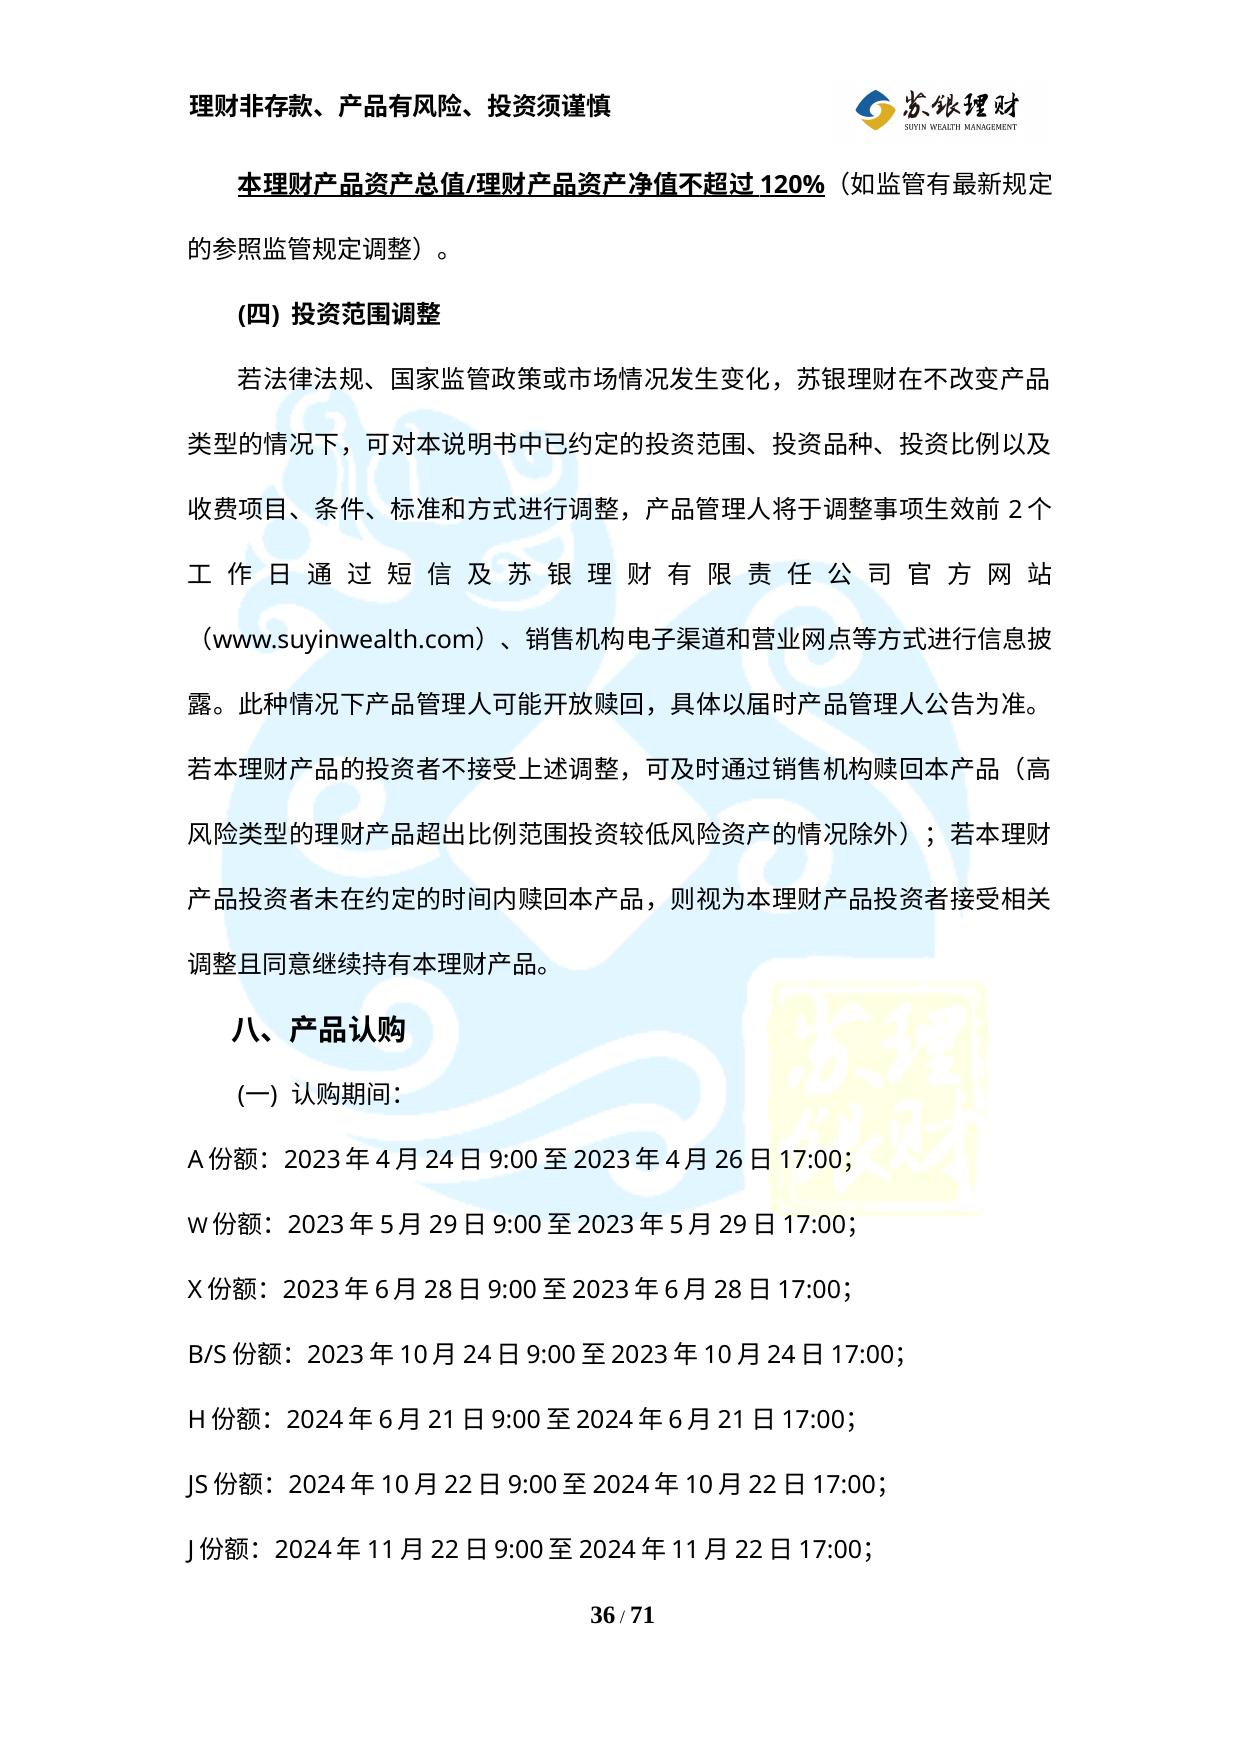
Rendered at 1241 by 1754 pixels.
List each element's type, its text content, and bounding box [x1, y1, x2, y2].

text 八、产品认购 [231, 995, 1053, 1060]
list X份额：2023年6月28日9:00至2023年6月28日17:00； [187, 1255, 1053, 1320]
list A份额：2023年4月24日9:00至2023年4月26日17:00； [187, 1125, 1053, 1190]
list B/S份额：2023年10月24日9:00至2023年10月24日17:00； [187, 1320, 1053, 1385]
list J份额：2024年11月22日9:00至2024年11月22日17:00； [187, 1515, 1053, 1580]
list 认购期间： [187, 1060, 1053, 1125]
list 投资范围调整 [187, 280, 1053, 345]
list W份额：2023年5月29日9:00至2023年5月29日17:00； [187, 1190, 1053, 1255]
text 若法律法规、国家监管政策或市场情况发生变化，苏银理财在不改变产品类型的情况下，可对本说明书中已约定的投资范围、投资品种、投资比例以及收费项目、条件、标准和方式进行调整，产品管理人将于调整事项生效前2个工作日通过短信及苏银理财有限责任公司官方网站（www.suyinwealth.com）、销售机构电子渠道和营业网点等方式进行信息披露。此种情况下产品管理人可能开放赎回，具体以届时产品管理人公告为准。若本理财产品的投资者不接受上述调整，可及时通过销售机构赎回本产品（高风险类型的理财产品超出比例范围投资较低风险资产的情况除外）；若本理财产品投资者未在约定的时间内赎回本产品，则视为本理财产品投资者接受相关调整且同意继续持有本理财产品。 [187, 345, 1053, 995]
list H份额：2024年6月21日9:00至2024年6月21日17:00； [187, 1385, 1053, 1450]
picture [831, 73, 1049, 143]
list JS份额：2024年10月22日9:00至2024年10月22日17:00； [187, 1450, 1053, 1515]
text 本理财产品资产总值/理财产品资产净值不超过120%（如监管有最新规定的参照监管规定调整）。 [187, 150, 1053, 280]
